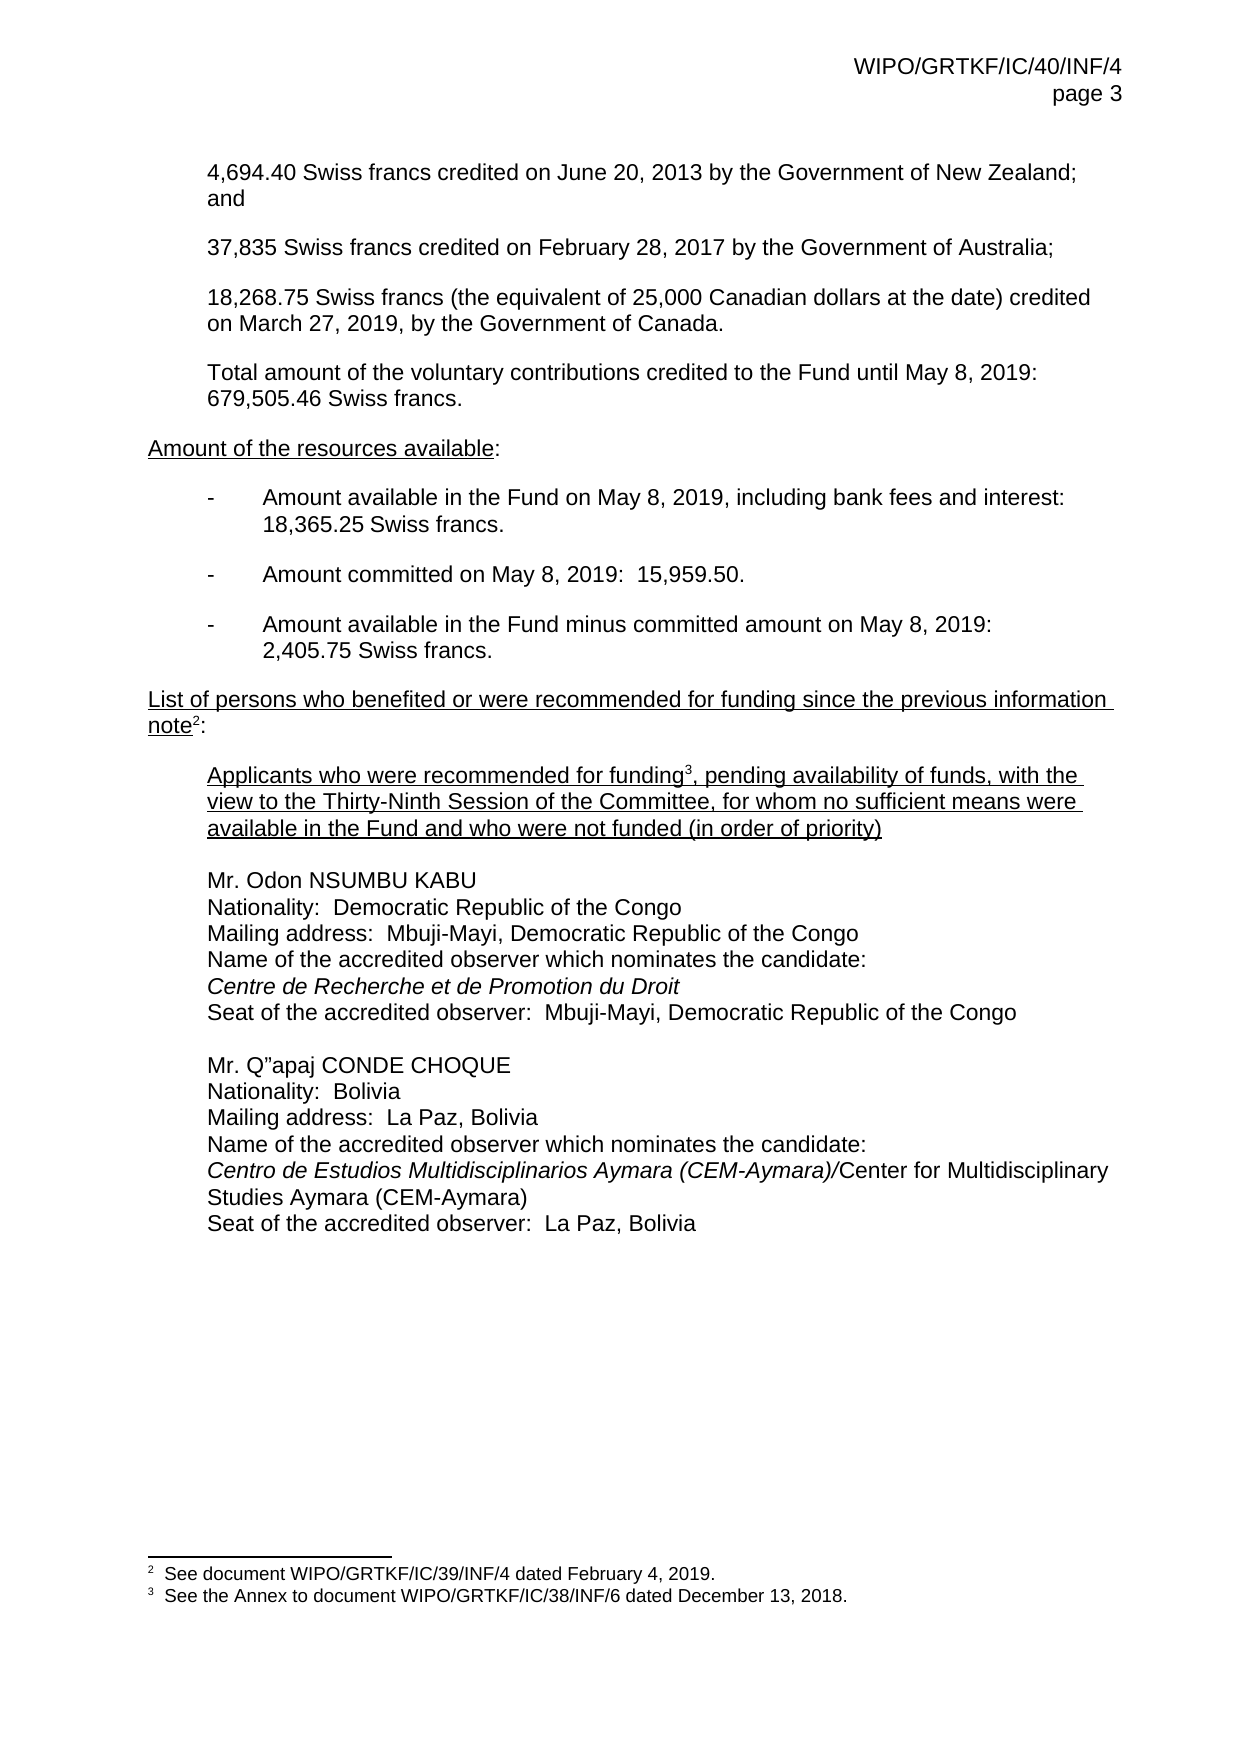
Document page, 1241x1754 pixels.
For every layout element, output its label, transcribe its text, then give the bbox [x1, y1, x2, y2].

text Mr. Q”apaj CONDE CHOQUE [207, 1052, 1122, 1078]
text Name of the accredited observer which nominates the candidate: [207, 1131, 1122, 1157]
list Amount available in the Fund on May 8, 2019, including bank fees and interest: 18,365.25 Swiss francs. [207, 484, 1122, 538]
text 37,835 Swiss francs credited on February 28, 2017 by the Government of Australia; [207, 234, 1122, 261]
text List of persons who benefited or were recommended for funding since the previous information note: [148, 686, 1122, 739]
text Total amount of the voluntary contributions credited to the Fund until May 8, 2019: 679,505.46 Swiss francs. [207, 359, 1122, 412]
list Amount available in the Fund minus committed amount on May 8, 2019: 2,405.75 Swiss francs. [207, 611, 1122, 663]
text Mailing address: Mbuji-Mayi, Democratic Republic of the Congo [207, 920, 1122, 946]
text Centro de Estudios Multidisciplinarios Aymara (CEM-Aymara)/Center for Multidisciplinary Studies Aymara (CEM-Aymara) Seat of the accredited observer: La Paz, Bolivia [207, 1157, 1122, 1236]
text Amount of the resources available: [148, 435, 1122, 461]
text Seat of the accredited observer: Mbuji-Mayi, Democratic Republic of the Congo [207, 999, 1122, 1025]
list Amount committed on May 8, 2019: 15,959.50. [207, 561, 1122, 588]
text Name of the accredited observer which nominates the candidate: [207, 946, 1122, 973]
text Applicants who were recommended for funding, pending availability of funds, with the view to the Thirty-Ninth Session of the Committee, for whom no sufficient means were available in the Fund and who were not funded (in order of priority) [207, 762, 1122, 841]
text Mr. Odon NSUMBU KABU [207, 867, 1122, 893]
text Mailing address: La Paz, Bolivia [207, 1104, 1122, 1131]
text 18,268.75 Swiss francs (the equivalent of 25,000 Canadian dollars at the date) credited on March 27, 2019, by the Government of Canada. [207, 283, 1122, 336]
text Nationality: Democratic Republic of the Congo [207, 893, 1122, 920]
text Centre de Recherche et de Promotion du Droit [207, 973, 1122, 999]
text 4,694.40 Swiss francs credited on June 20, 2013 by the Government of New Zealand; and [207, 158, 1122, 211]
text Nationality: Bolivia [207, 1078, 1122, 1104]
